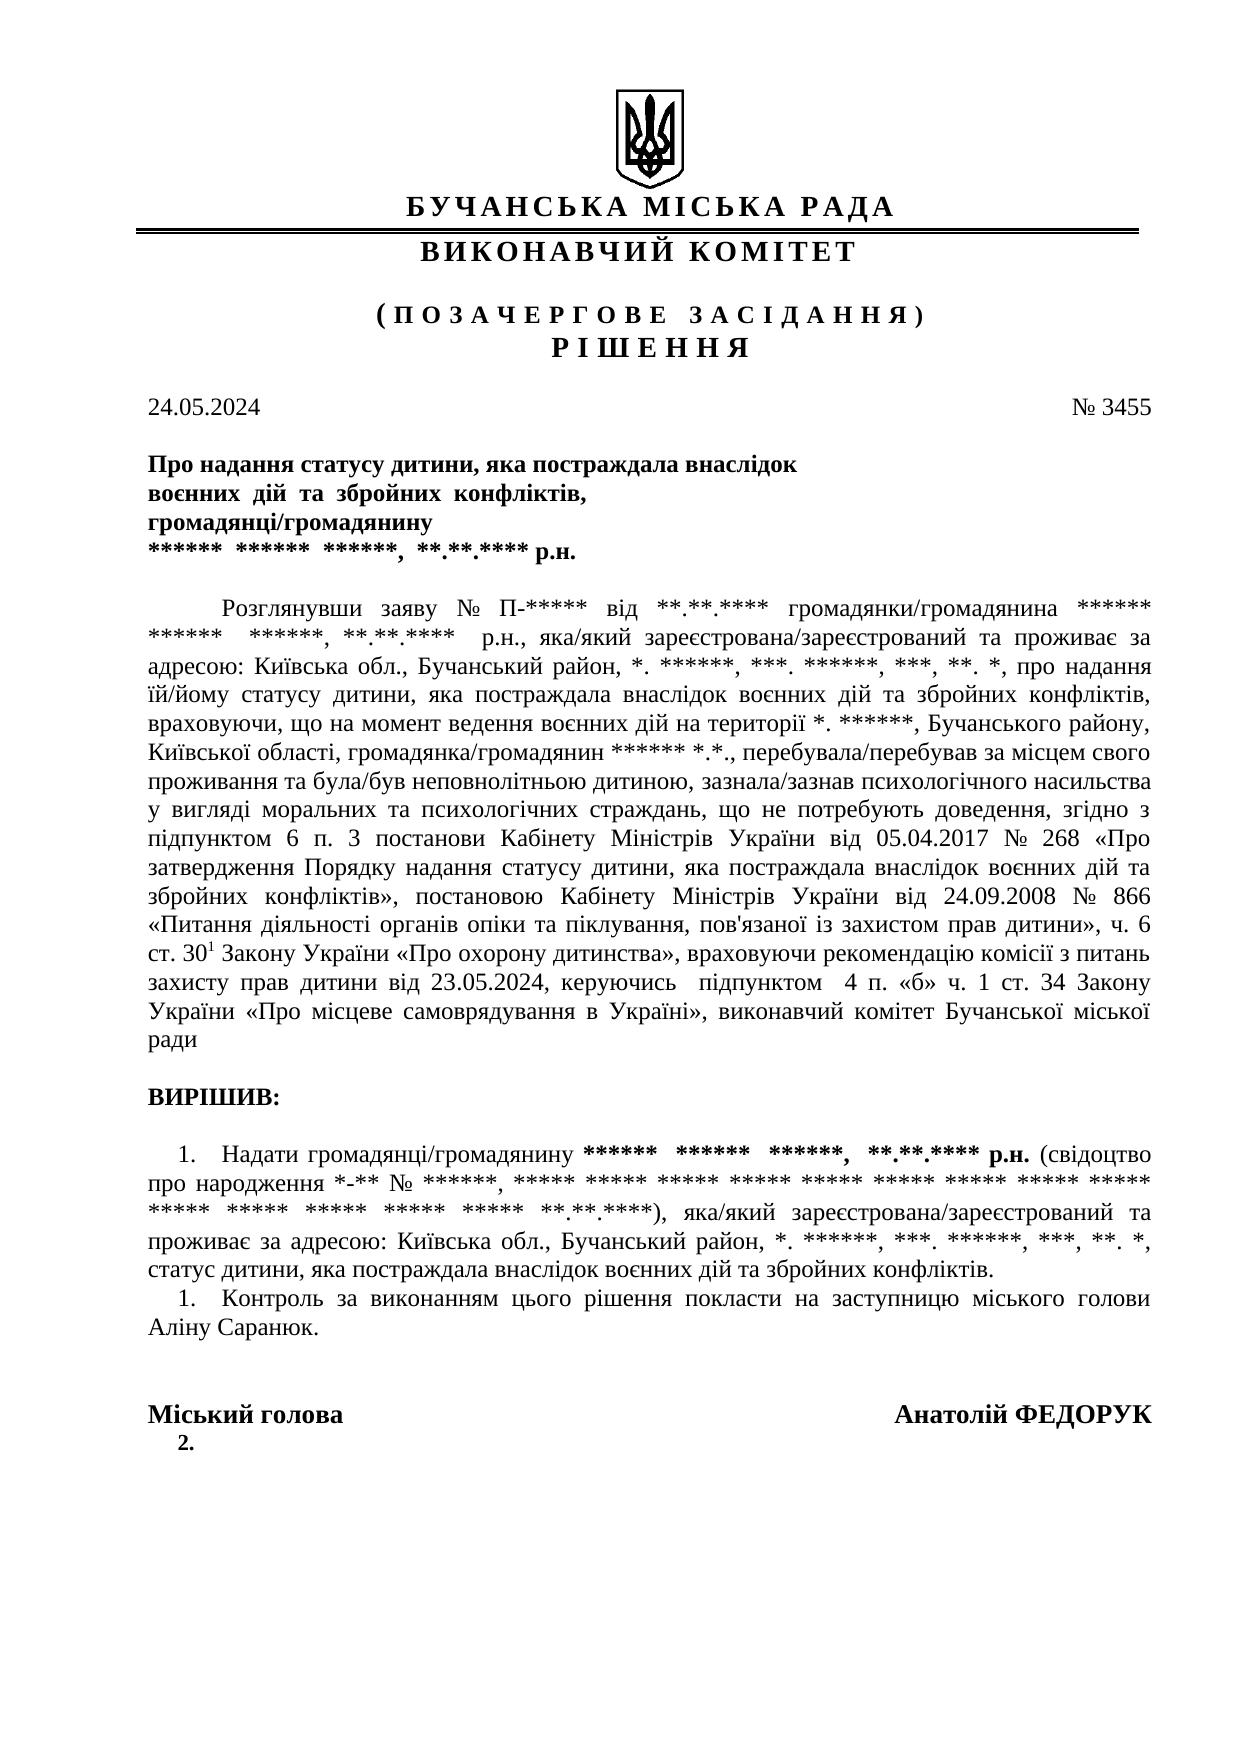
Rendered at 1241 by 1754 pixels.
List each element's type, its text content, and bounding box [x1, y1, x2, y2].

text РІШЕННЯ [148, 330, 1152, 363]
text Розглянувши заяву № П-***** від **.**.**** громадянки/громадянина ****** ****** ******, **.**.**** р.н., яка/який зареєстрована/зареєстрований та проживає за адресою: Київська обл., Бучанський район, *. ******, ***. ******, ***, **. *, про надання їй/йому статусу дитини, яка постраждала внаслідок воєнних дій та збройних конфліктів, враховуючи, що на момент ведення воєнних дій на території *. ******, Бучанського району, Київської області, громадянка/громадянин ****** *.*., перебувала/перебував за місцем свого проживання та була/був неповнолітньою дитиною, зазнала/зазнав психологічного насильства у вигляді моральних та психологічних страждань, що не потребують доведення, згідно з підпунктом 6 п. 3 постанови Кабінету Міністрів України від 05.04.2017 № 268 «Про затвердження Порядку надання статусу дитини, яка постраждала внаслідок воєнних дій та збройних конфліктів», постановою Кабінету Міністрів України від 24.09.2008 № 866 «Питання діяльності органів опіки та піклування, пов'язаної із захистом прав дитини», ч. 6 ст. 301 Закону України «Про охорону дитинства», враховуючи рекомендацію комісії з питань захисту прав дитини від 23.05.2024, керуючись підпунктом 4 п. «б» ч. 1 ст. 34 Закону України «Про місцеве самоврядування в Україні», виконавчий комітет Бучанської міської ради [148, 593, 1152, 1053]
text Про надання статусу дитини, яка постраждала внаслідок воєнних дій та збройних конфліктів, громадянці/громадянину [148, 449, 812, 536]
table_header Анатолій ФЕДОРУК [650, 1398, 1163, 1429]
text ВИРІШИВ: [148, 1082, 1152, 1111]
picture [614, 88, 685, 189]
table_header ВИКОНАВЧИЙ КОМІТЕТ [136, 234, 1139, 296]
text БУЧАНСЬКА МІСЬКА РАДА [148, 189, 1152, 223]
table_header Міський голова [136, 1398, 649, 1429]
table_header 24.05.2024 [136, 392, 649, 421]
table_header № 3455 [650, 392, 1163, 421]
text (ПОЗАЧЕРГОВЕ ЗАСІДАННЯ) [148, 296, 1152, 330]
list Контроль за виконанням цього рішення покласти на заступницю міського голови Аліну Саранюк. [148, 1283, 1152, 1341]
text ****** ****** ******, **.**.**** р.н. [148, 536, 812, 564]
list Надати громадянці/громадянину ****** ****** ******, **.**.**** р.н. (свідоцтво про народження *-** № ******, ***** ***** ***** ***** ***** ***** ***** ***** ***** ***** ***** ***** ***** ***** **.**.****), яка/який зареєстрована/зареєстрований та проживає за адресою: Київська обл., Бучанський район, *. ******, ***. ******, ***, **. *, статус дитини, яка постраждала внаслідок воєнних дій та збройних конфліктів. [148, 1139, 1152, 1283]
